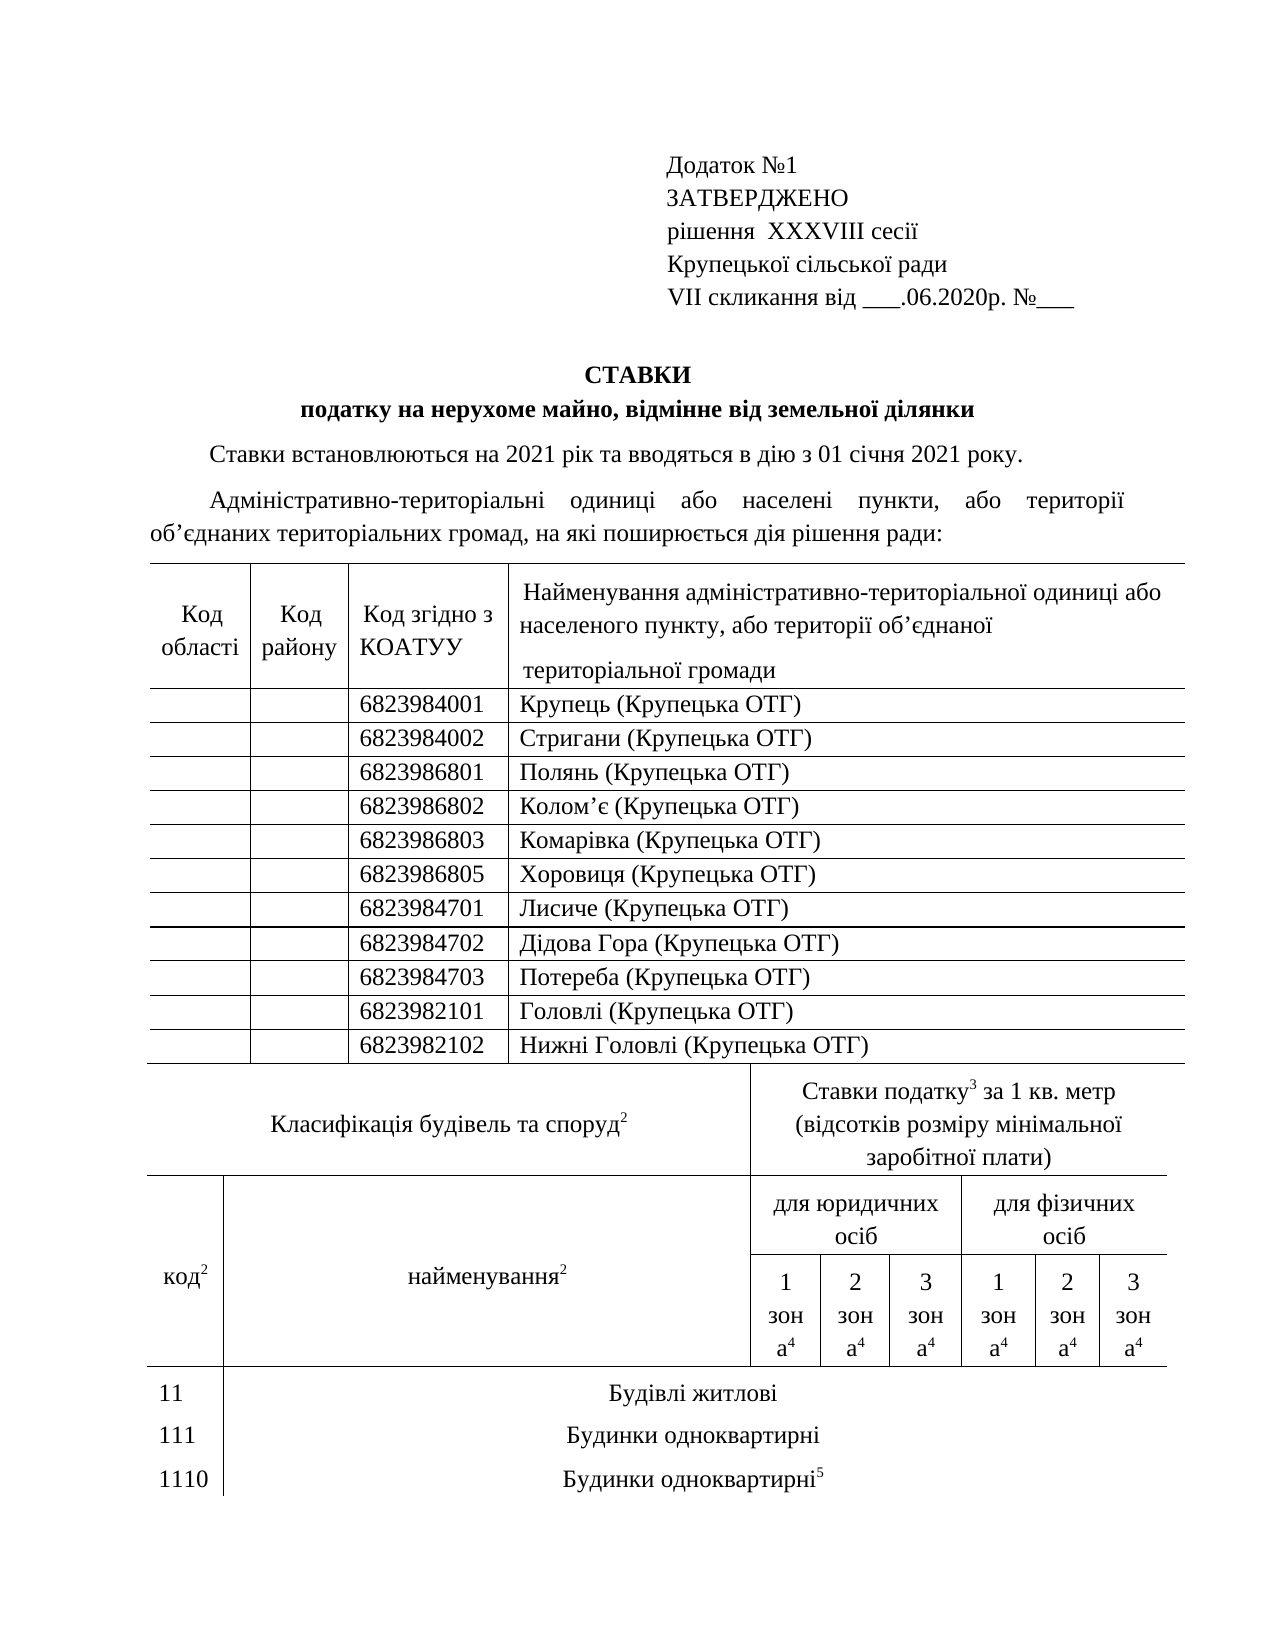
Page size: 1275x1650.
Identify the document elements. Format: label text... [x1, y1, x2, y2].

table_cell Ставки податку3 за 1 кв. метр (відсотків розміру мінімальної заробітної плати) [751, 1064, 1167, 1175]
table_cell [251, 825, 348, 858]
text VІІ скликання від ___.06.2020р. №___ [667, 282, 1125, 311]
table_cell 3 зона4 [1100, 1255, 1167, 1366]
table_cell Класифікація будівель та споруд2 [147, 1064, 750, 1175]
table_header Код згідно з КОАТУУ [349, 564, 508, 688]
text ЗАТВЕРДЖЕНО [666, 183, 1125, 212]
text Адміністративно-територіальні одиниці або населені пункти, або території об’єднаних територіальних громад, на які поширюється дія рішення ради: [150, 485, 1125, 546]
table_cell [251, 961, 348, 994]
table_cell 6823984001 [349, 689, 508, 722]
table_cell 111 [147, 1410, 223, 1453]
table_cell [150, 996, 250, 1028]
table_cell [150, 859, 250, 892]
table_cell 1 зона4 [962, 1255, 1035, 1366]
table_cell 6823986802 [349, 791, 508, 824]
table_cell [251, 928, 348, 960]
table_cell [150, 1030, 250, 1063]
table_cell 6823986805 [349, 859, 508, 892]
text СТАВКИ податку на нерухоме майно, відмінне від земельної ділянки [150, 361, 1125, 422]
table_cell [251, 689, 348, 722]
table_cell Будинки одноквартирні5 [224, 1453, 1167, 1496]
table_cell 6823986803 [349, 825, 508, 858]
table_cell Комарівка (Крупецька ОТГ) [509, 825, 1185, 858]
table_cell 11 [147, 1367, 223, 1410]
table_cell [150, 825, 250, 858]
table_header Код району [251, 564, 348, 688]
table_cell 6823982101 [349, 996, 508, 1028]
table_cell [251, 859, 348, 892]
table_cell найменування2 [224, 1176, 750, 1366]
table_cell [150, 961, 250, 994]
table_cell 2 зона4 [821, 1255, 889, 1366]
table_cell [150, 689, 250, 722]
table_cell 6823984703 [349, 961, 508, 994]
table_cell для фізичних осіб [962, 1176, 1167, 1254]
table_cell 6823982102 [349, 1030, 508, 1063]
table_cell Будівлі житлові [224, 1367, 1167, 1410]
table_cell для юридичних осіб [751, 1176, 961, 1254]
text Крупецької сільської ради [667, 249, 1125, 278]
table_cell Будинки одноквартирні [224, 1410, 1167, 1453]
text Ставки встановлюються на 2021 рік та вводяться в дію з 01 січня 2021 року. [150, 439, 1125, 468]
table_cell [251, 893, 348, 926]
table_cell Лисиче (Крупецька ОТГ) [509, 893, 1185, 926]
table_header Код області [150, 564, 250, 688]
table_cell [251, 757, 348, 790]
text рішення ХХХVІІІ сесії [667, 216, 1125, 245]
table_cell Потереба (Крупецька ОТГ) [509, 961, 1185, 994]
table_cell Полянь (Крупецька ОТГ) [509, 757, 1185, 790]
table_cell Нижні Головлі (Крупецька ОТГ) [509, 1030, 1185, 1063]
table_cell 6823986801 [349, 757, 508, 790]
text Додаток №1 [666, 150, 1125, 179]
table_cell 2 зона4 [1036, 1255, 1099, 1366]
table_cell 6823984002 [349, 723, 508, 756]
table_cell [150, 791, 250, 824]
table_cell [251, 791, 348, 824]
table_cell Головлі (Крупецька ОТГ) [509, 996, 1185, 1028]
table_cell 6823984701 [349, 893, 508, 926]
table_cell 3 зона4 [890, 1255, 961, 1366]
table_cell [150, 757, 250, 790]
table_cell 1110 [147, 1453, 223, 1496]
table_cell Стригани (Крупецька ОТГ) [509, 723, 1185, 756]
table_header Найменування адміністративно-територіальної одиниці або населеного пункту, або території об’єднаної територіальної громади [509, 564, 1185, 688]
table_cell [150, 893, 250, 926]
table_cell [251, 1030, 348, 1063]
table_cell Хоровиця (Крупецька ОТГ) [509, 859, 1185, 892]
table_cell [251, 723, 348, 756]
table_cell код2 [147, 1176, 223, 1366]
table_cell 6823984702 [349, 928, 508, 960]
table_cell 1 зона4 [751, 1255, 820, 1366]
table_cell [251, 996, 348, 1028]
table_cell [150, 723, 250, 756]
table_cell Крупець (Крупецька ОТГ) [509, 689, 1185, 722]
table_cell Колом’є (Крупецька ОТГ) [509, 791, 1185, 824]
table_cell [150, 928, 250, 960]
table_cell Дідова Гора (Крупецька ОТГ) [509, 928, 1185, 960]
